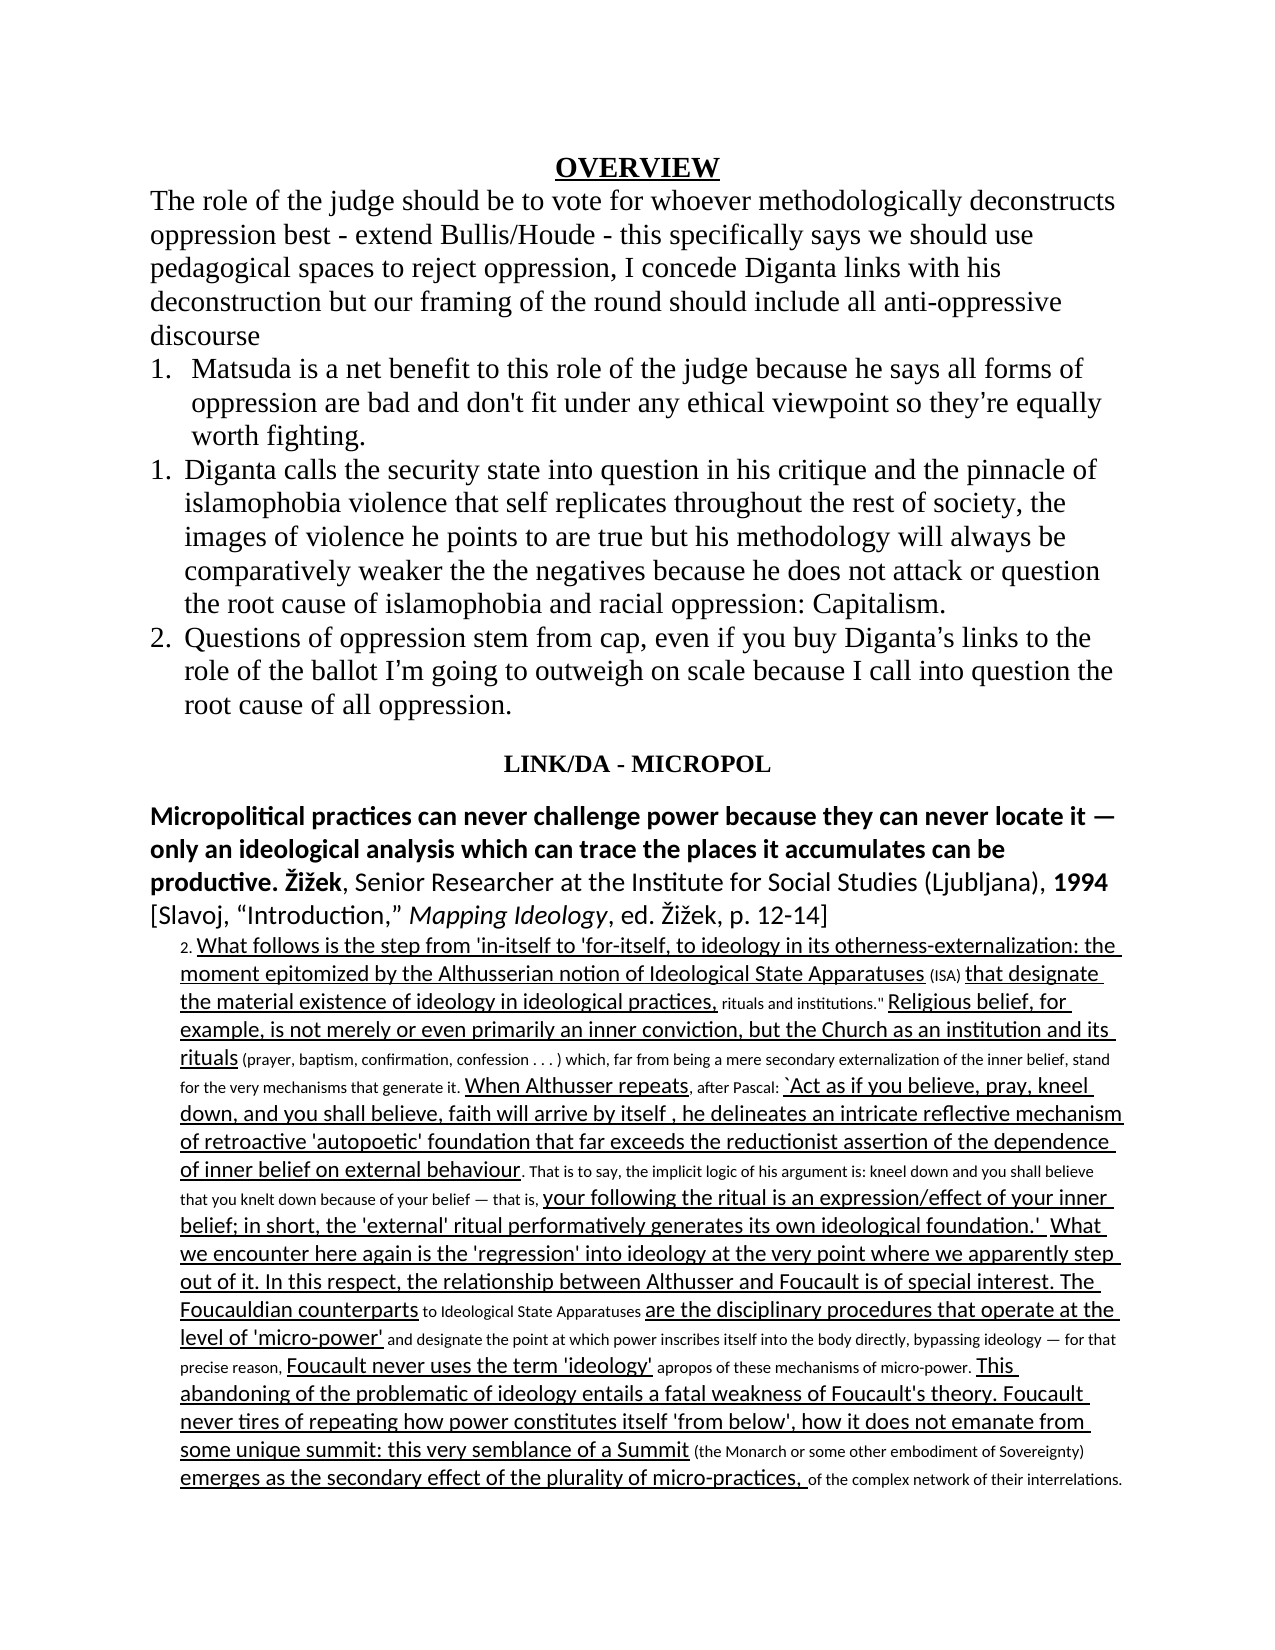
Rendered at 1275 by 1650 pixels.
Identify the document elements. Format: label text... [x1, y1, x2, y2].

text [180, 931, 1125, 1491]
text The role of the judge should be to vote for whoever methodologically deconstructs oppression best - extend Bullis/Houde - this specifically says we should use pedagogical spaces to reject oppression, I concede Diganta links with his deconstruction but our framing of the round should include all anti-oppressive discourse [150, 183, 1125, 351]
list Diganta calls the security state into question in his critique and the pinnacle of islamophobia violence that self replicates throughout the rest of society, the images of violence he points to are true but his methodology will always be comparatively weaker the the negatives because he does not attack or question the root cause of islamophobia and racial oppression: Capitalism. [150, 452, 1125, 620]
subtitle OVERVIEW [150, 150, 1125, 183]
list Matsuda is a net benefit to this role of the judge because he says all forms of oppression are bad and don't fit under any ethical viewpoint so they’re equally worth fighting. [150, 351, 1125, 452]
list Questions of oppression stem from cap, even if you buy Diganta’s links to the role of the ballot I’m going to outweigh on scale because I call into question the root cause of all oppression. [150, 620, 1125, 721]
subtitle LINK/DA - MICROPOL [150, 749, 1125, 778]
subtitle Micropolitical practices can never challenge power because they can never locate it — only an ideological analysis which can trace the places it accumulates can be productive. Žižek, Senior Researcher at the Institute for Social Studies (Ljubljana), 1994 [Slavoj, “Introduction,” Mapping Ideology, ed. Žižek, p. 12-14] [150, 799, 1125, 931]
